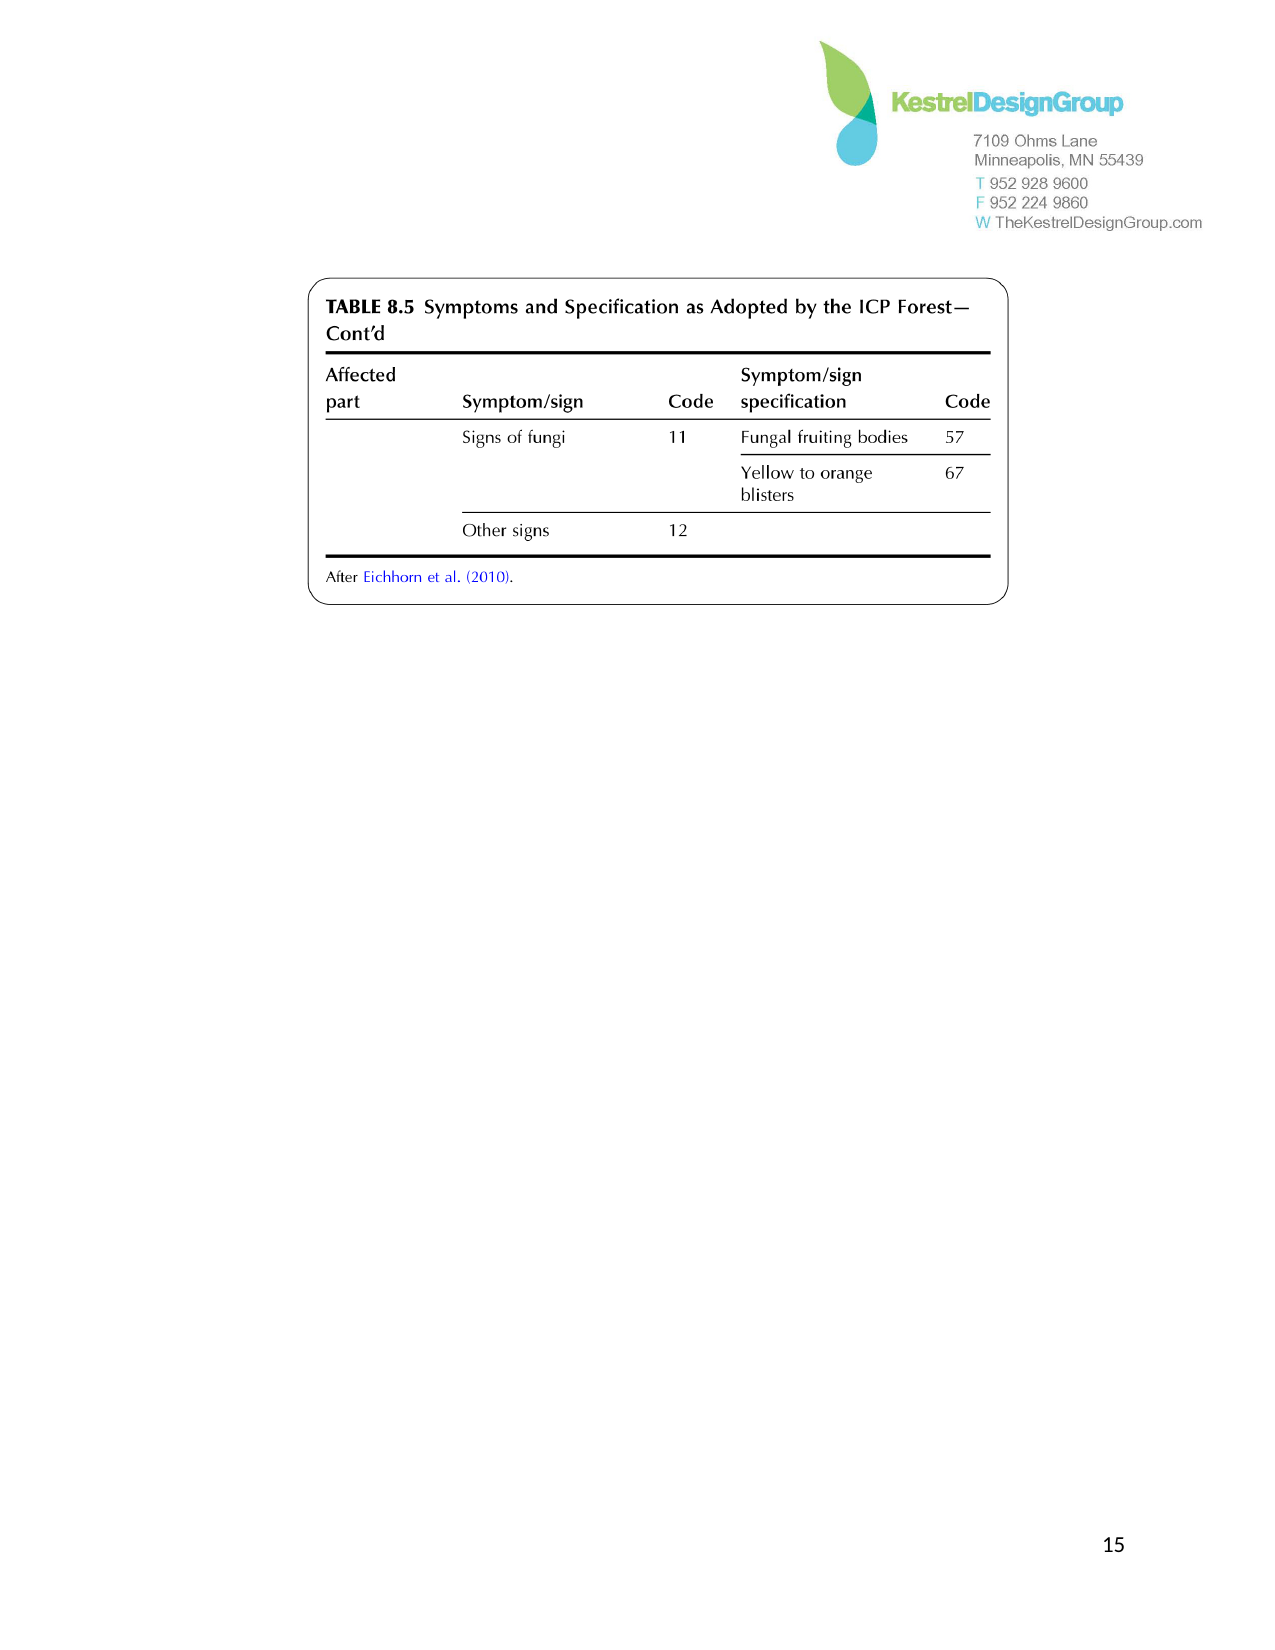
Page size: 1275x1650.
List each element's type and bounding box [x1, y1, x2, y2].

picture [812, 34, 1210, 237]
picture [300, 262, 1013, 616]
